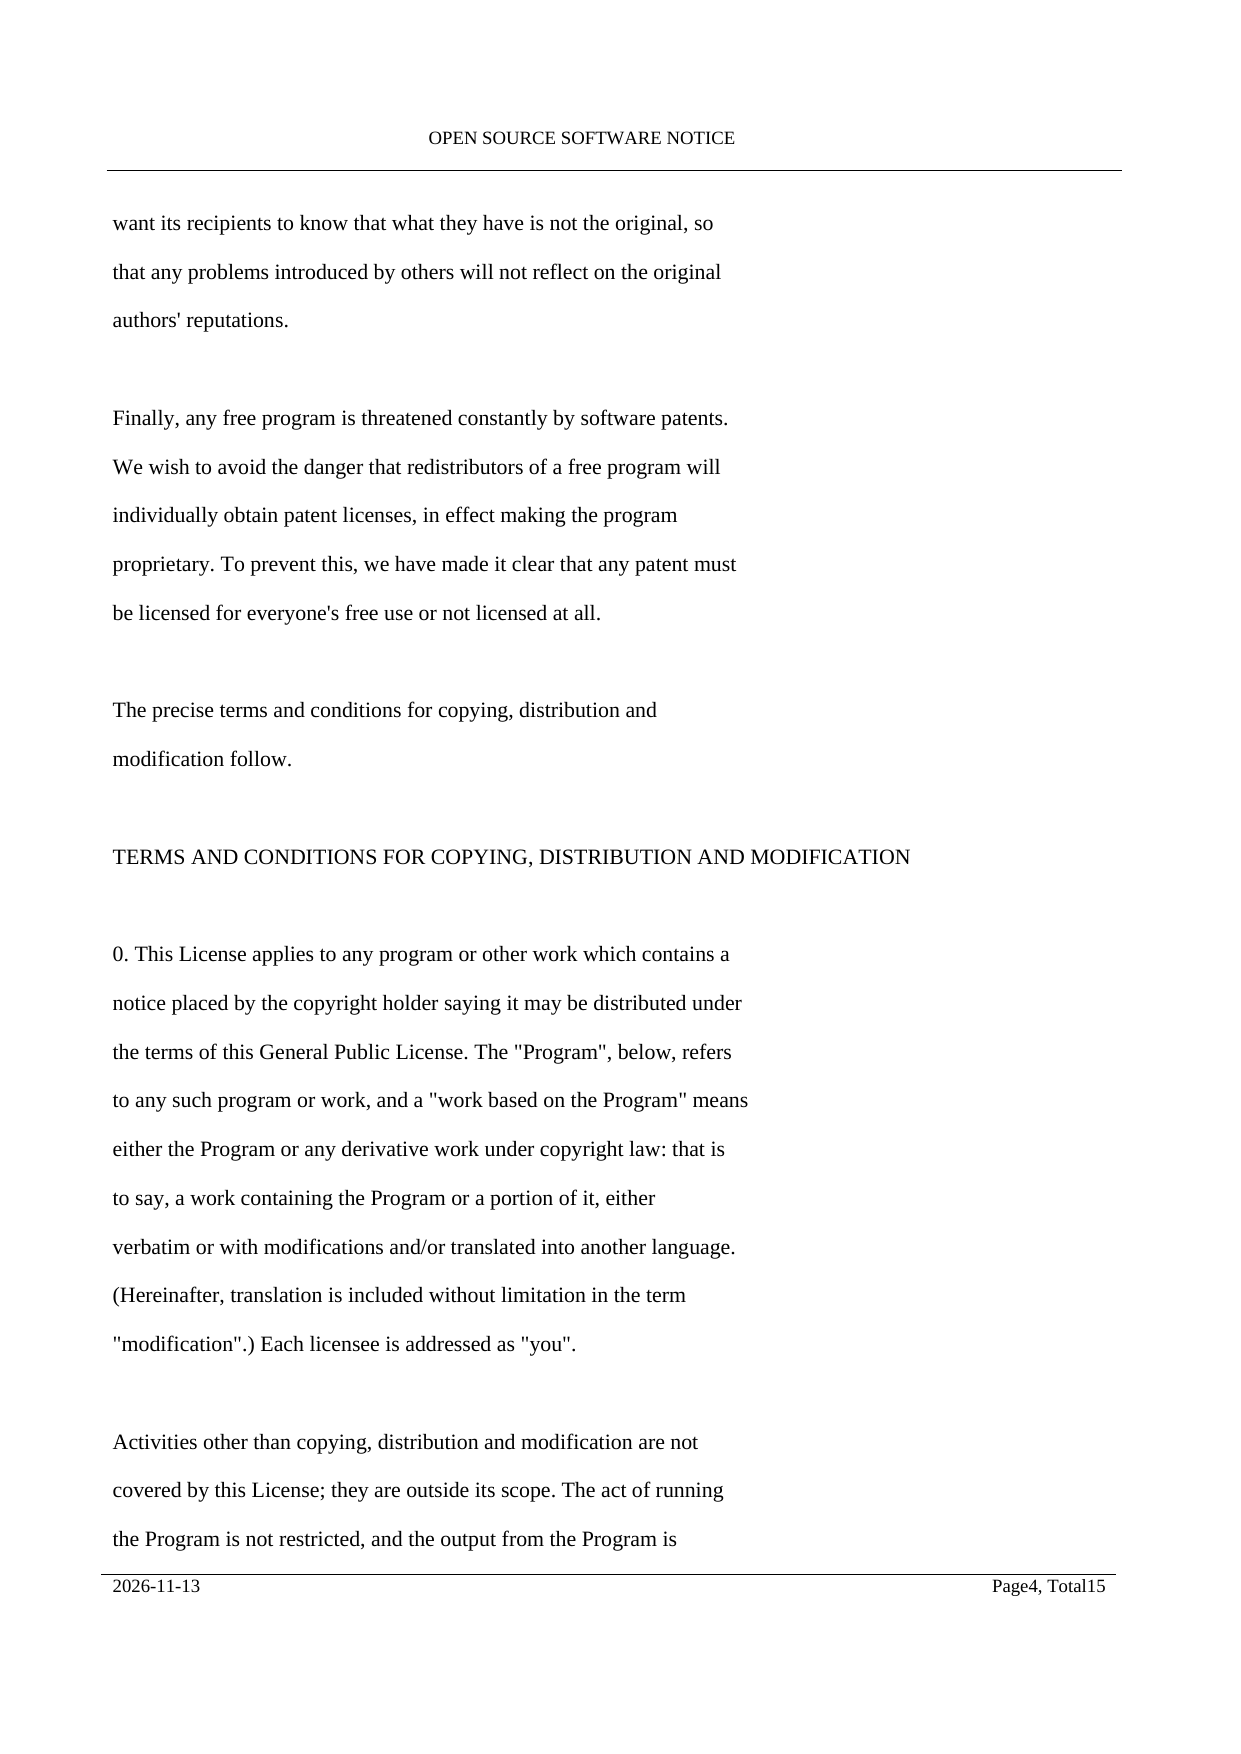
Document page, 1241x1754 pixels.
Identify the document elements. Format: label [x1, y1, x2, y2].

text [112, 206, 1128, 1555]
